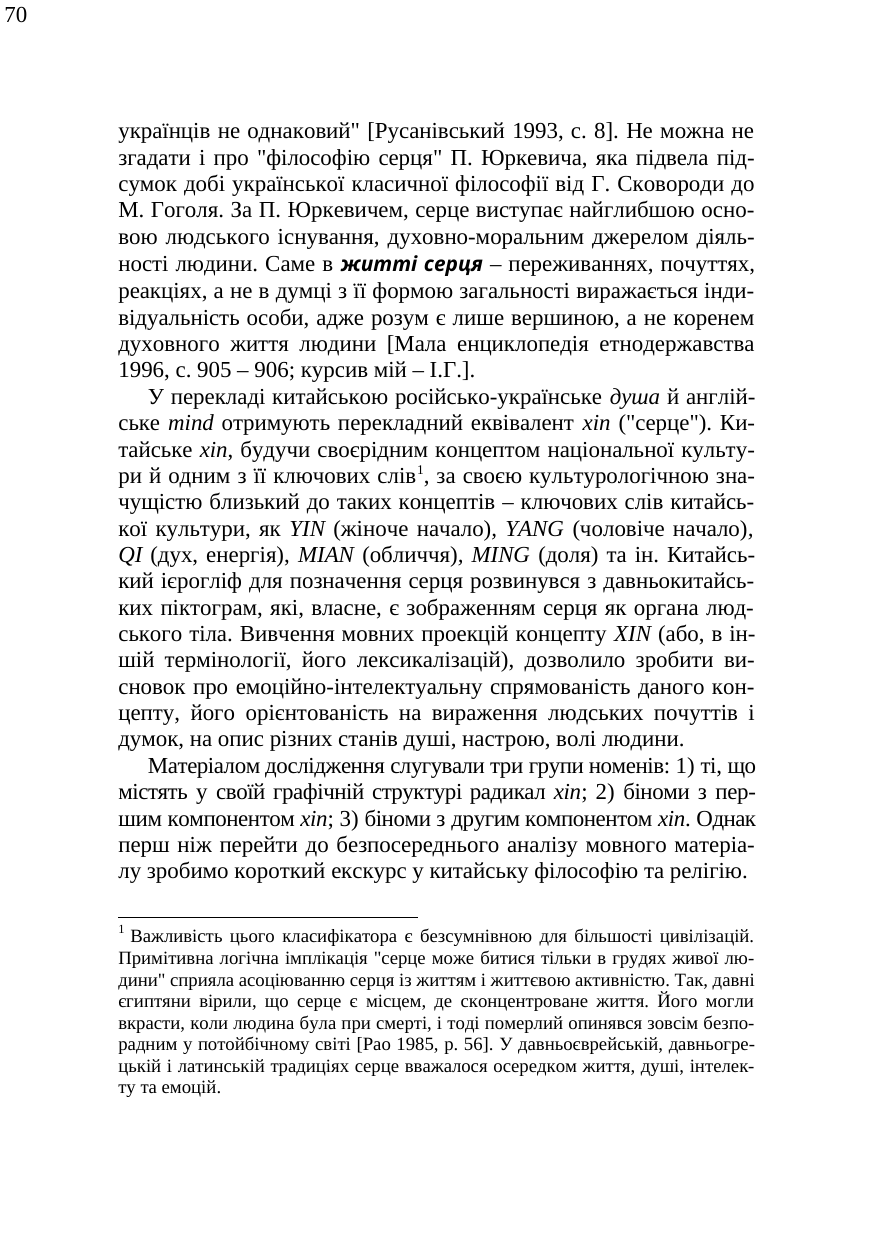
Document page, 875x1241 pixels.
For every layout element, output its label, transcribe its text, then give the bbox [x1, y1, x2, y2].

text У перекладі китайською російсько-українське душа й англій- ське mind отримують перекладний еквівалент xin ("серце"). Ки- тайське xin, будучи своєрідним концептом національної культу- ри й одним з її ключових слів1, за своєю культурологічною зна- чущістю близький до таких концептів – ключових слів китайсь- кої культури, як YIN (жіноче начало), YANG (чоловіче начало), QI (дух, енергія), MIAN (обличчя), MING (доля) та ін. Китайсь- кий ієрогліф для позначення серця розвинувся з давньокитайсь- ких піктограм, які, власне, є зображенням серця як органа люд- ського тіла. Вивчення мовних проекцій концепту XIN (або, в ін- шій термінології, його лексикалізацій), дозволило зробити ви- сновок про емоційно-інтелектуальну спрямованість даного кон- цепту, його орієнтованість на вираження людських почуттів і думок, на опис різних станів душі, настрою, волі людини. [118, 383, 755, 752]
text Матеріалом дослідження слугували три групи номенів: 1) ті, що містять у своїй графічній структурі радикал xin; 2) біноми з пер- шим компонентом xin; 3) біноми з другим компонентом xin. Однак перш ніж перейти до безпосереднього аналізу мовного матеріа- лу зробимо короткий екскурс у китайську філософію та релігію. [118, 752, 756, 884]
text українців не однаковий" [Русанівський 1993, с. 8]. Не можна не згадати і про "філософію серця" П. Юркевича, яка підвела під- сумок добі української класичної філософії від Г. Сковороди до М. Гоголя. За П. Юркевичем, серце виступає найглибшою осно- вою людського існування, духовно-моральним джерелом діяль- ності людини. Саме в житті серця – переживаннях, почуттях, реакціях, а не в думці з її формою загальності виражається інди- відуальність особи, адже розум є лише вершиною, а не коренем духовного життя людини [Мала енциклопедія етнодержавства 1996, с. 905 – 906; курсив мій – І.Г.]. [118, 117, 755, 383]
text 1 Важливість цього класифікатора є безсумнівною для більшості цивілізацій. Примітивна логічна імплікація "серце може битися тільки в грудях живої лю- дини" сприяла асоціюванню серця із життям і життєвою активністю. Так, давні єгиптяни вірили, що серце є місцем, де сконцентроване життя. Його могли вкрасти, коли людина була при смерті, і тоді померлий опинявся зовсім безпо- радним у потойбічному світі [Pao 1985, p. 56]. У давньоєврейській, давньогре- цькій і латинській традиціях серце вважалося осередком життя, душі, інтелек- ту та емоцій. [118, 915, 755, 1098]
